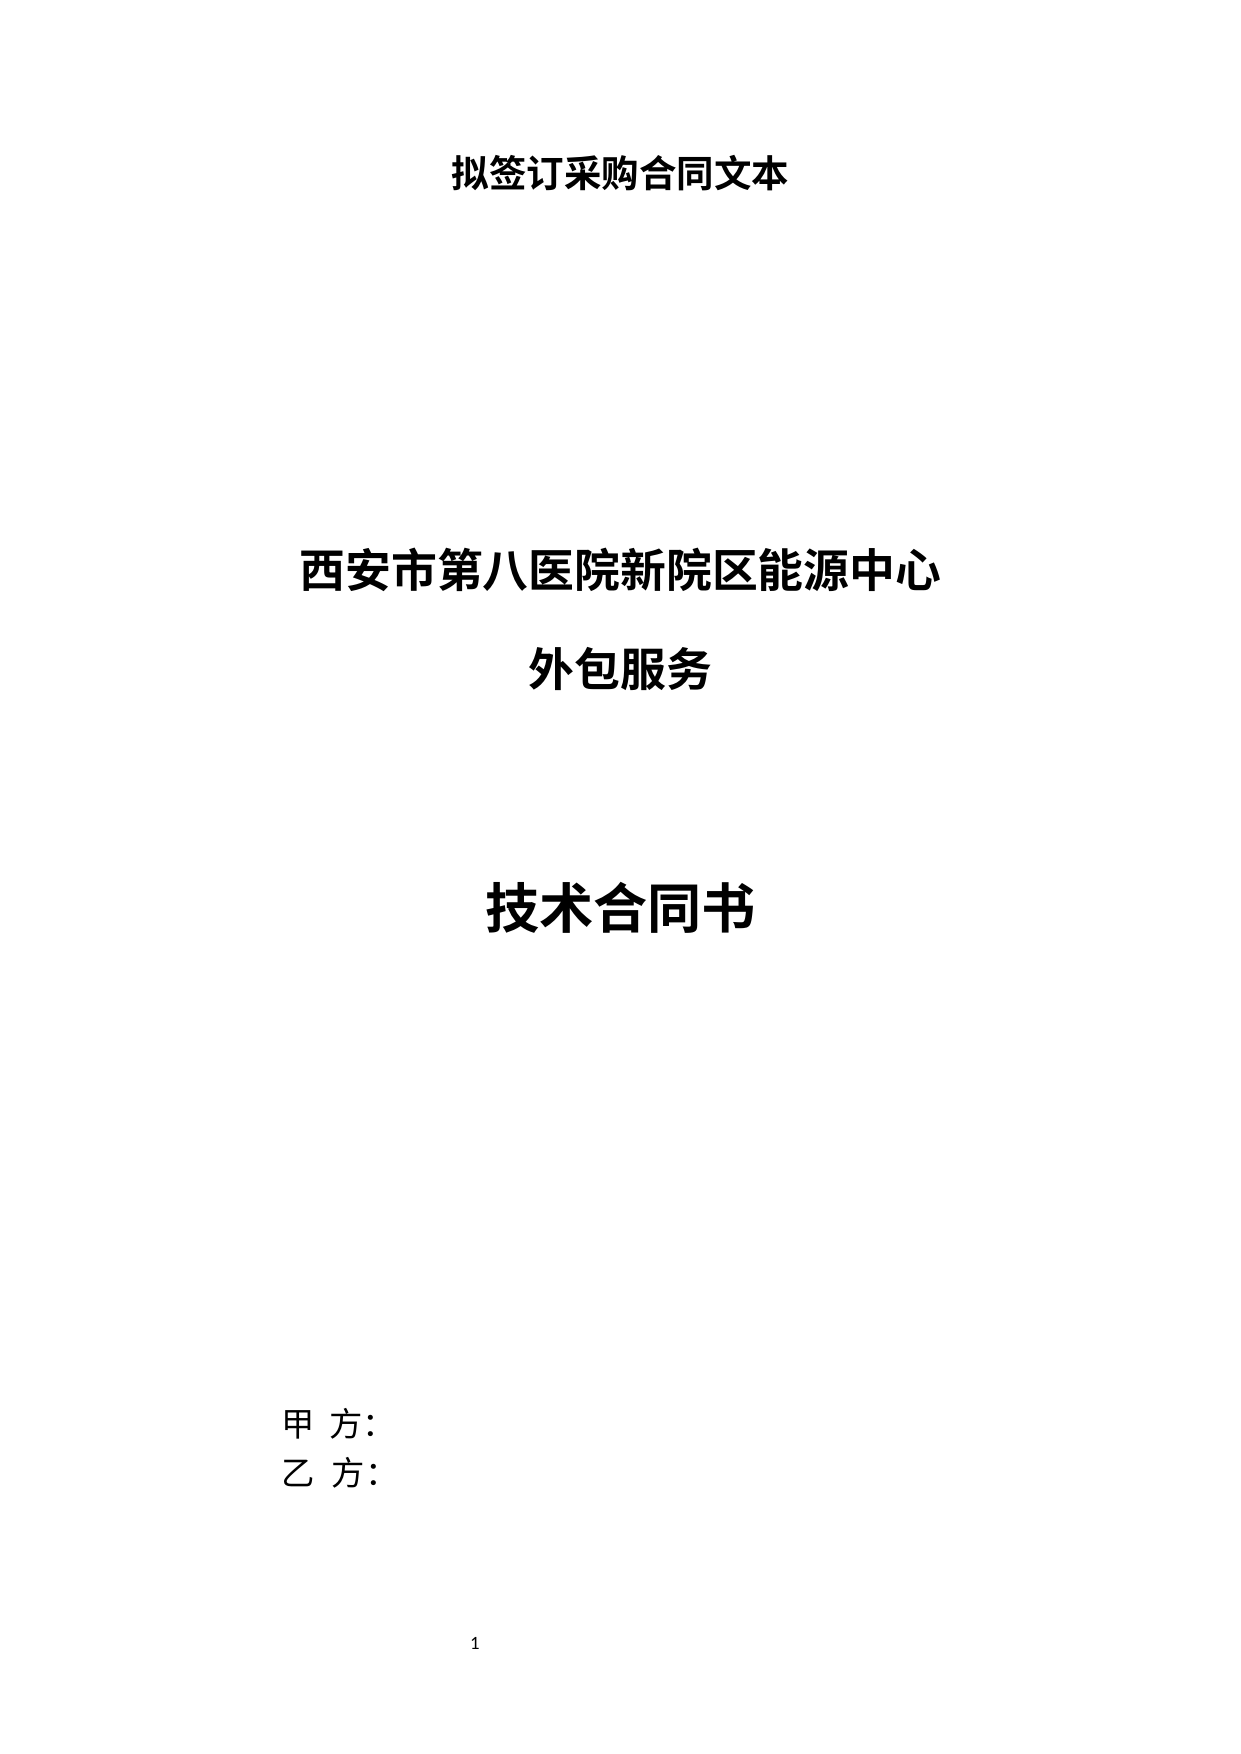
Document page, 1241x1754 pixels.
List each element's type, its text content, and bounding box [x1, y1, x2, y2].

text 外包服务 [148, 634, 1093, 700]
text 西安市第八医院新院区能源中心 [148, 534, 1093, 601]
text 乙 方： [148, 1446, 1093, 1495]
text 甲 方： [148, 1398, 1093, 1446]
text 拟签订采购合同文本 [148, 148, 1093, 199]
text 技术合同书 [148, 866, 1093, 944]
